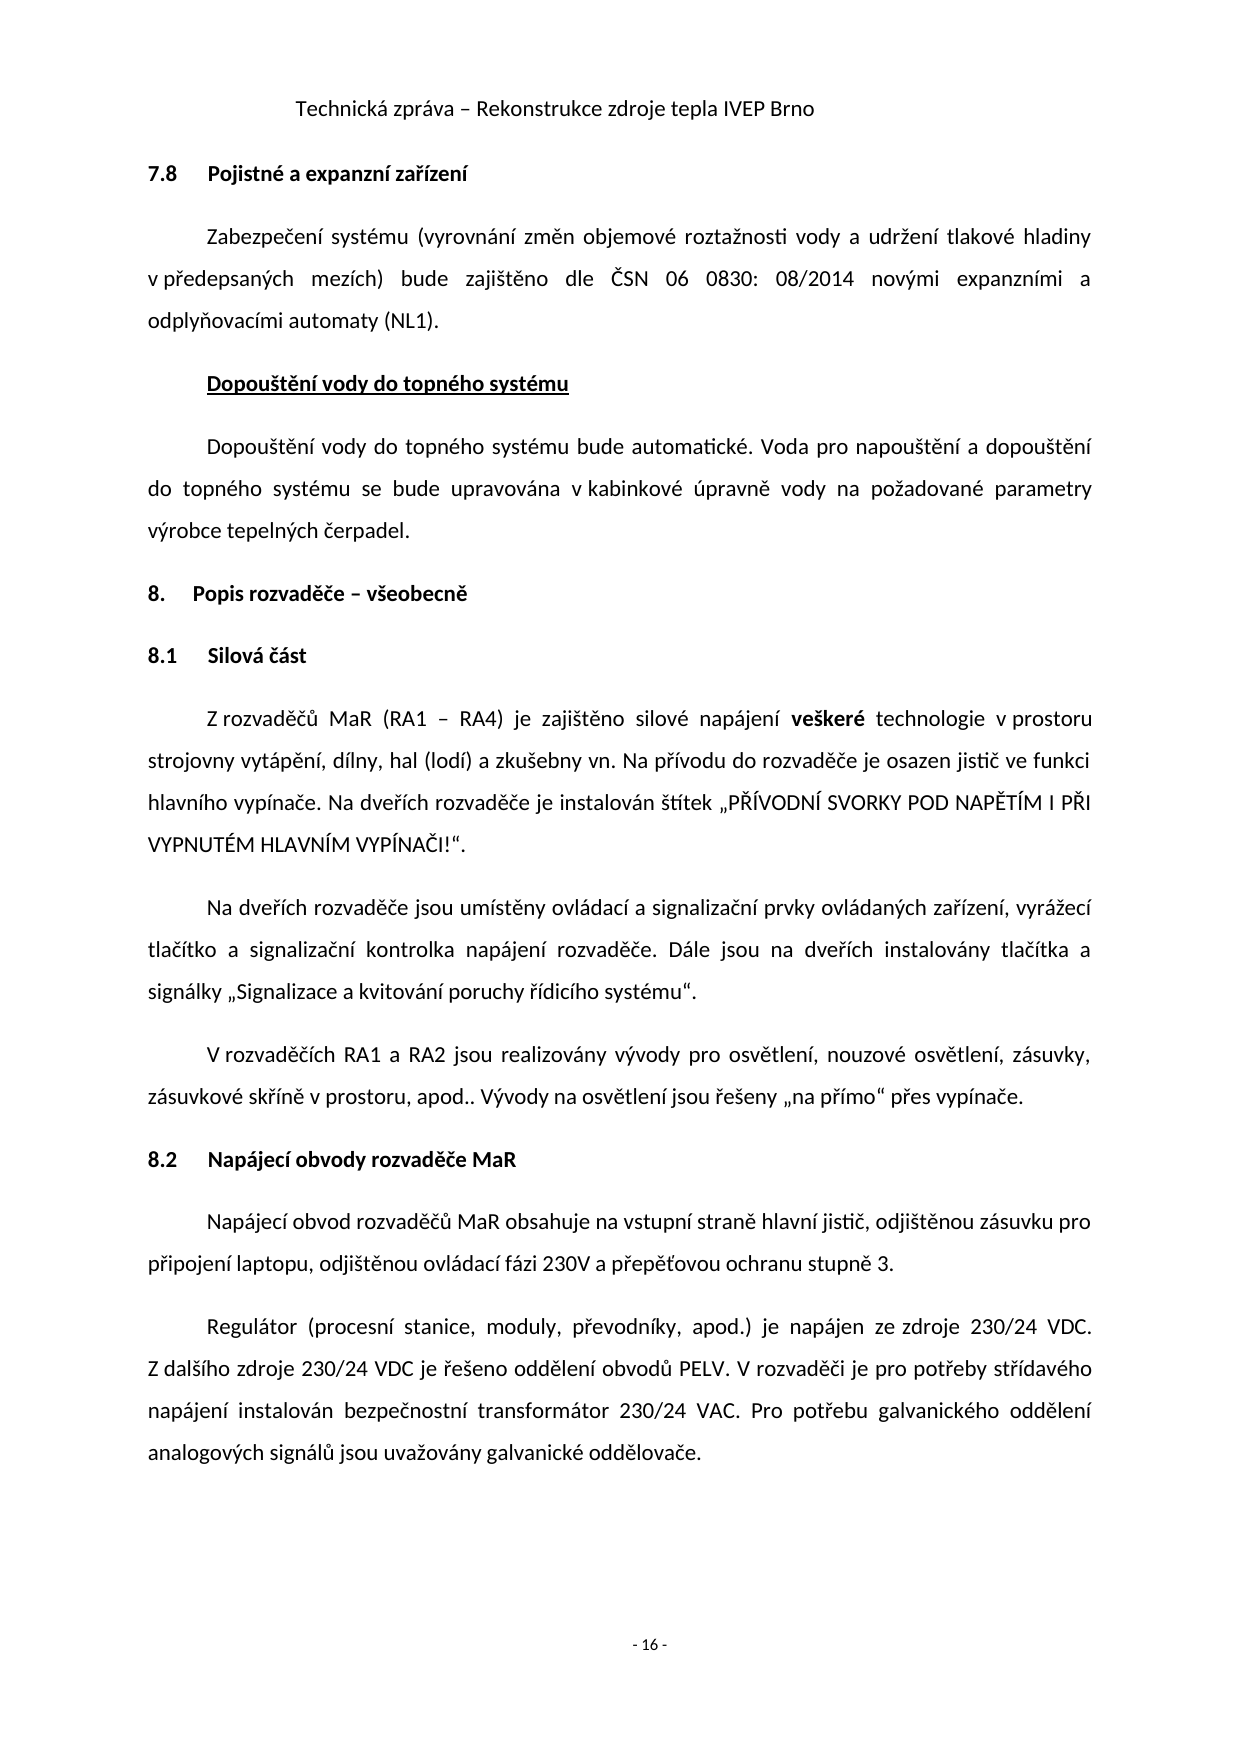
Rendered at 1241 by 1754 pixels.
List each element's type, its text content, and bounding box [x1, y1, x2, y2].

text Regulátor (procesní stanice, moduly, převodníky, apod.) je napájen ze zdroje 230/24 VDC. Z dalšího zdroje 230/24 VDC je řešeno oddělení obvodů PELV. V rozvaděči je pro potřeby střídavého napájení instalován bezpečnostní transformátor 230/24 VAC. Pro potřebu galvanického oddělení analogových signálů jsou uvažovány galvanické oddělovače. [148, 1312, 1093, 1466]
text Napájecí obvod rozvaděčů MaR obsahuje na vstupní straně hlavní jistič, odjištěnou zásuvku pro připojení laptopu, odjištěnou ovládací fázi 230V a přepěťovou ochranu stupně 3. [148, 1207, 1093, 1277]
text Zabezpečení systému (vyrovnání změn objemové roztažnosti vody a udržení tlakové hladiny v předepsaných mezích) bude zajištěno dle ČSN 06 0830: 08/2014 novými expanzními a odplyňovacími automaty (NL1). [148, 222, 1093, 334]
list Popis rozvaděče – všeobecně [148, 579, 1093, 607]
text Dopouštění vody do topného systému [148, 369, 1093, 397]
text Napájecí obvody rozvaděče MaR [148, 1145, 1093, 1173]
text Silová část [148, 642, 1093, 669]
text V rozvaděčích RA1 a RA2 jsou realizovány vývody pro osvětlení, nouzové osvětlení, zásuvky, zásuvkové skříně v prostoru, apod.. Vývody na osvětlení jsou řešeny „na přímo“ přes vypínače. [148, 1040, 1093, 1110]
text Dopouštění vody do topného systému bude automatické. Voda pro napouštění a dopouštění do topného systému se bude upravována v kabinkové úpravně vody na požadované parametry výrobce tepelných čerpadel. [148, 432, 1093, 544]
text Na dveřích rozvaděče jsou umístěny ovládací a signalizační prvky ovládaných zařízení, vyrážecí tlačítko a signalizační kontrolka napájení rozvaděče. Dále jsou na dveřích instalovány tlačítka a signálky „Signalizace a kvitování poruchy řídicího systému“. [148, 893, 1093, 1005]
text Z rozvaděčů MaR (RA1 – RA4) je zajištěno silové napájení veškeré technologie v prostoru strojovny vytápění, dílny, hal (lodí) a zkušebny vn. Na přívodu do rozvaděče je osazen jistič ve funkci hlavního vypínače. Na dveřích rozvaděče je instalován štítek „PŘÍVODNÍ SVORKY POD NAPĚTÍM I PŘI VYPNUTÉM HLAVNÍM VYPÍNAČI!“. [148, 704, 1093, 858]
text Pojistné a expanzní zařízení [148, 159, 1093, 188]
